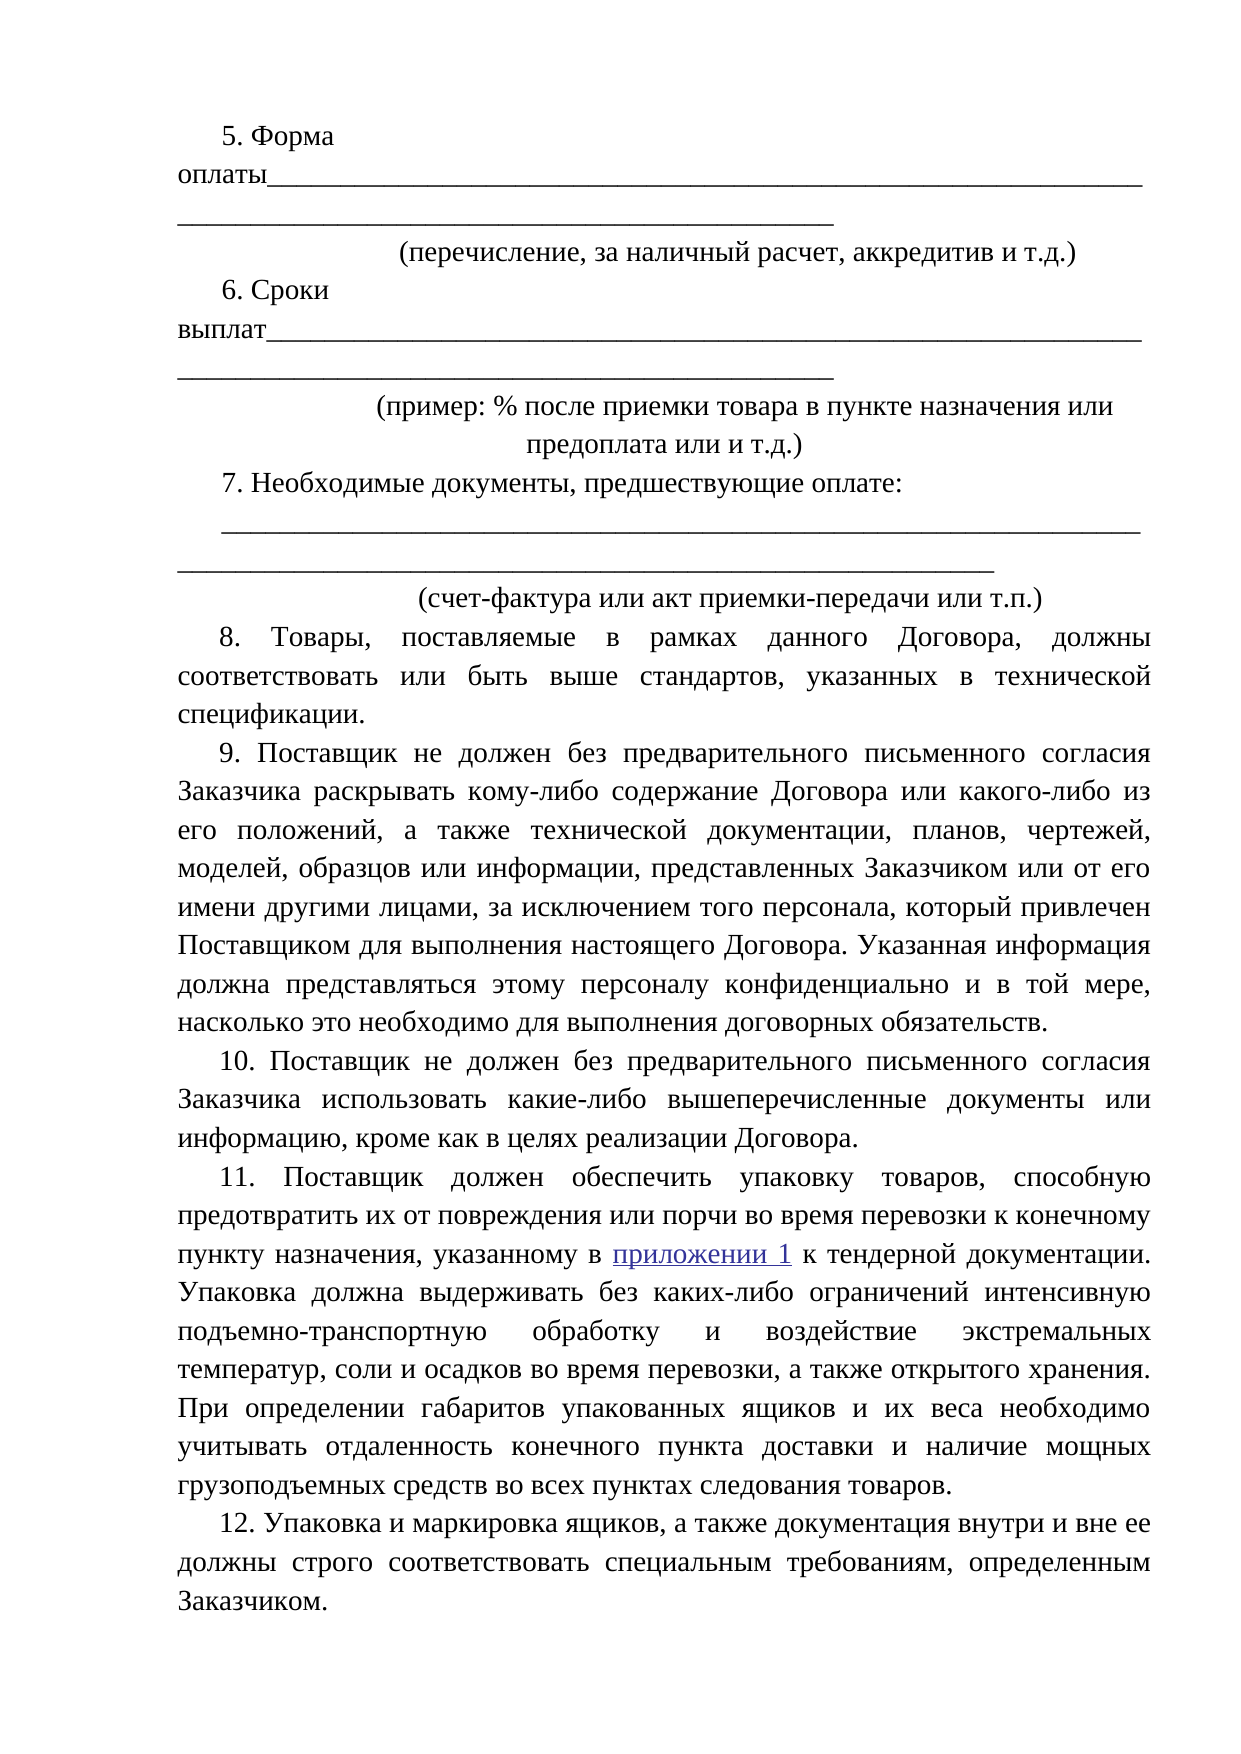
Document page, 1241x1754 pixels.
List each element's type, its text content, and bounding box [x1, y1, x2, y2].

text (счет-фактура или акт приемки-передачи или т.п.) [177, 581, 1152, 614]
text 10. Поставщик не должен без предварительного письменного согласия Заказчика использовать какие-либо вышеперечисленные документы или информацию, кроме как в целях реализации Договора. [177, 1043, 1152, 1154]
text 11. Поставщик должен обеспечить упаковку товаров, способную предотвратить их от повреждения или порчи во время перевозки к конечному пункту назначения, указанному в приложении 1 к тендерной документации. Упаковка должна выдерживать без каких-либо ограничений интенсивную подъемно-транспортную обработку и воздействие экстремальных температур, соли и осадков во время перевозки, а также открытого хранения. При определении габаритов упакованных ящиков и их веса необходимо учитывать отдаленность конечного пункта доставки и наличие мощных грузоподъемных средств во всех пунктах следования товаров. [177, 1159, 1152, 1501]
text _______________________________________________________________________________________________________________________ [177, 503, 1152, 576]
text (пример: % после приемки товара в пункте назначения или предоплата или и т.д.) [177, 388, 1152, 460]
text 12. Упаковка и маркировка ящиков, а также документация внутри и вне ее должны строго соответствовать специальным требованиям, определенным Заказчиком. [177, 1506, 1152, 1616]
text 5. Форма оплаты_________________________________________________________________________________________________________ [177, 118, 1152, 229]
text 7. Необходимые документы, предшествующие оплате: [177, 465, 1152, 498]
text 9. Поставщик не должен без предварительного письменного согласия Заказчика раскрывать кому-либо содержание Договора или какого-либо из его положений, а также технической документации, планов, чертежей, моделей, образцов или информации, представленных Заказчиком или от его имени другими лицами, за исключением того персонала, который привлечен Поставщиком для выполнения настоящего Договора. Указанная информация должна представляться этому персоналу конфиденциально и в той мере, насколько это необходимо для выполнения договорных обязательств. [177, 735, 1152, 1038]
text 6. Сроки выплат_________________________________________________________________________________________________________ [177, 272, 1152, 383]
text (перечисление, за наличный расчет, аккредитив и т.д.) [177, 234, 1152, 267]
text 8. Товары, поставляемые в рамках данного Договора, должны соответствовать или быть выше стандартов, указанных в технической спецификации. [177, 619, 1152, 730]
